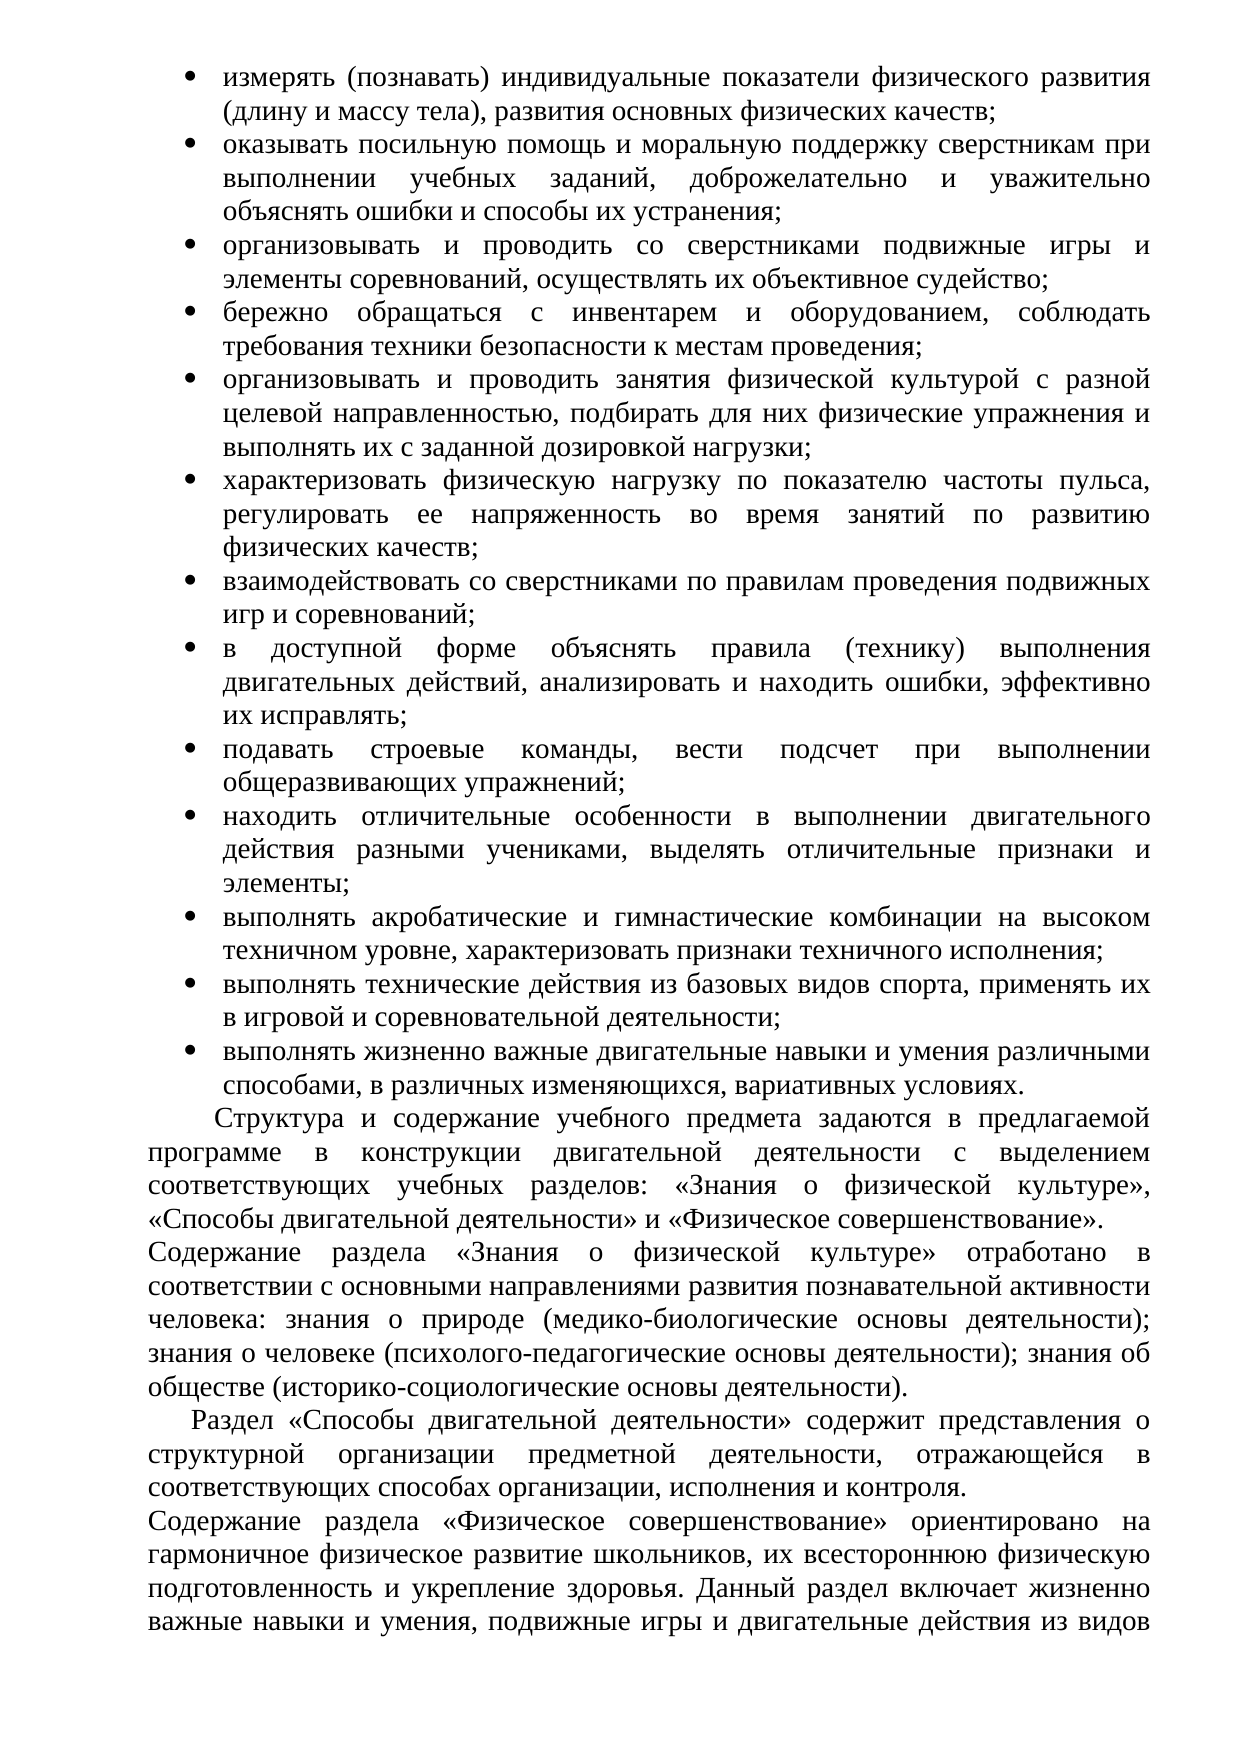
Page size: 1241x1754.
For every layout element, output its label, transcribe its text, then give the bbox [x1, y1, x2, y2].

text Структура и содержание учебного предмета задаются в предлагаемой программе в конструкции двигательной деятельности с выделением соответствующих учебных разделов: «Знания о физической культуре», «Способы двигательной деятельности» и «Физическое совершенствование». [148, 1100, 1151, 1234]
list подавать строевые команды, вести подсчет при выполнении общеразвивающих упражнений; [185, 731, 1151, 798]
text Раздел «Способы двигательной деятельности» содержит представления о структурной организации предметной деятельности, отражающейся в соответствующих способах организации, исполнения и контроля. [148, 1402, 1151, 1503]
list выполнять жизненно важные двигательные навыки и умения различными способами, в различных изменяющихся, вариативных условиях. [185, 1033, 1151, 1100]
list выполнять акробатические и гимнастические комбинации на высоком техничном уровне, характеризовать признаки техничного исполнения; [185, 899, 1151, 966]
list в доступной форме объяснять правила (технику) выполнения двигательных действий, анализировать и находить ошибки, эффективно их исправлять; [185, 630, 1151, 731]
list измерять (познавать) индивидуальные показатели физического развития (длину и массу тела), развития основных физических качеств; [185, 59, 1151, 126]
list оказывать посильную помощь и моральную поддержку сверстникам при выполнении учебных заданий, доброжелательно и уважительно объяснять ошибки и способы их устранения; [185, 126, 1151, 227]
text Содержание раздела «Знания о физической культуре» отработано в соответствии с основными направлениями развития познавательной активности человека: знания о природе (медико-биологические основы деятельности); знания о человеке (психолого-педагогические основы деятельности); знания об обществе (историко-социологические основы деятельности). [148, 1234, 1151, 1402]
list находить отличительные особенности в выполнении двигательного действия разными учениками, выделять отличительные признаки и элементы; [185, 798, 1151, 899]
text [148, 1503, 1151, 1637]
list бережно обращаться с инвентарем и оборудованием, соблюдать требования техники безопасности к местам проведения; [185, 294, 1151, 361]
list характеризовать физическую нагрузку по показателю частоты пульса, регулировать ее напряженность во время занятий по развитию физических качеств; [185, 462, 1151, 563]
list организовывать и проводить со сверстниками подвижные игры и элементы соревнований, осуществлять их объективное судейство; [185, 227, 1151, 294]
list выполнять технические действия из базовых видов спорта, применять их в игровой и соревновательной деятельности; [185, 966, 1151, 1033]
list организовывать и проводить занятия физической культурой с разной целевой направленностью, подбирать для них физические упражнения и выполнять их с заданной дозировкой нагрузки; [185, 361, 1151, 462]
list взаимодействовать со сверстниками по правилам проведения подвижных игр и соревнований; [185, 563, 1151, 630]
